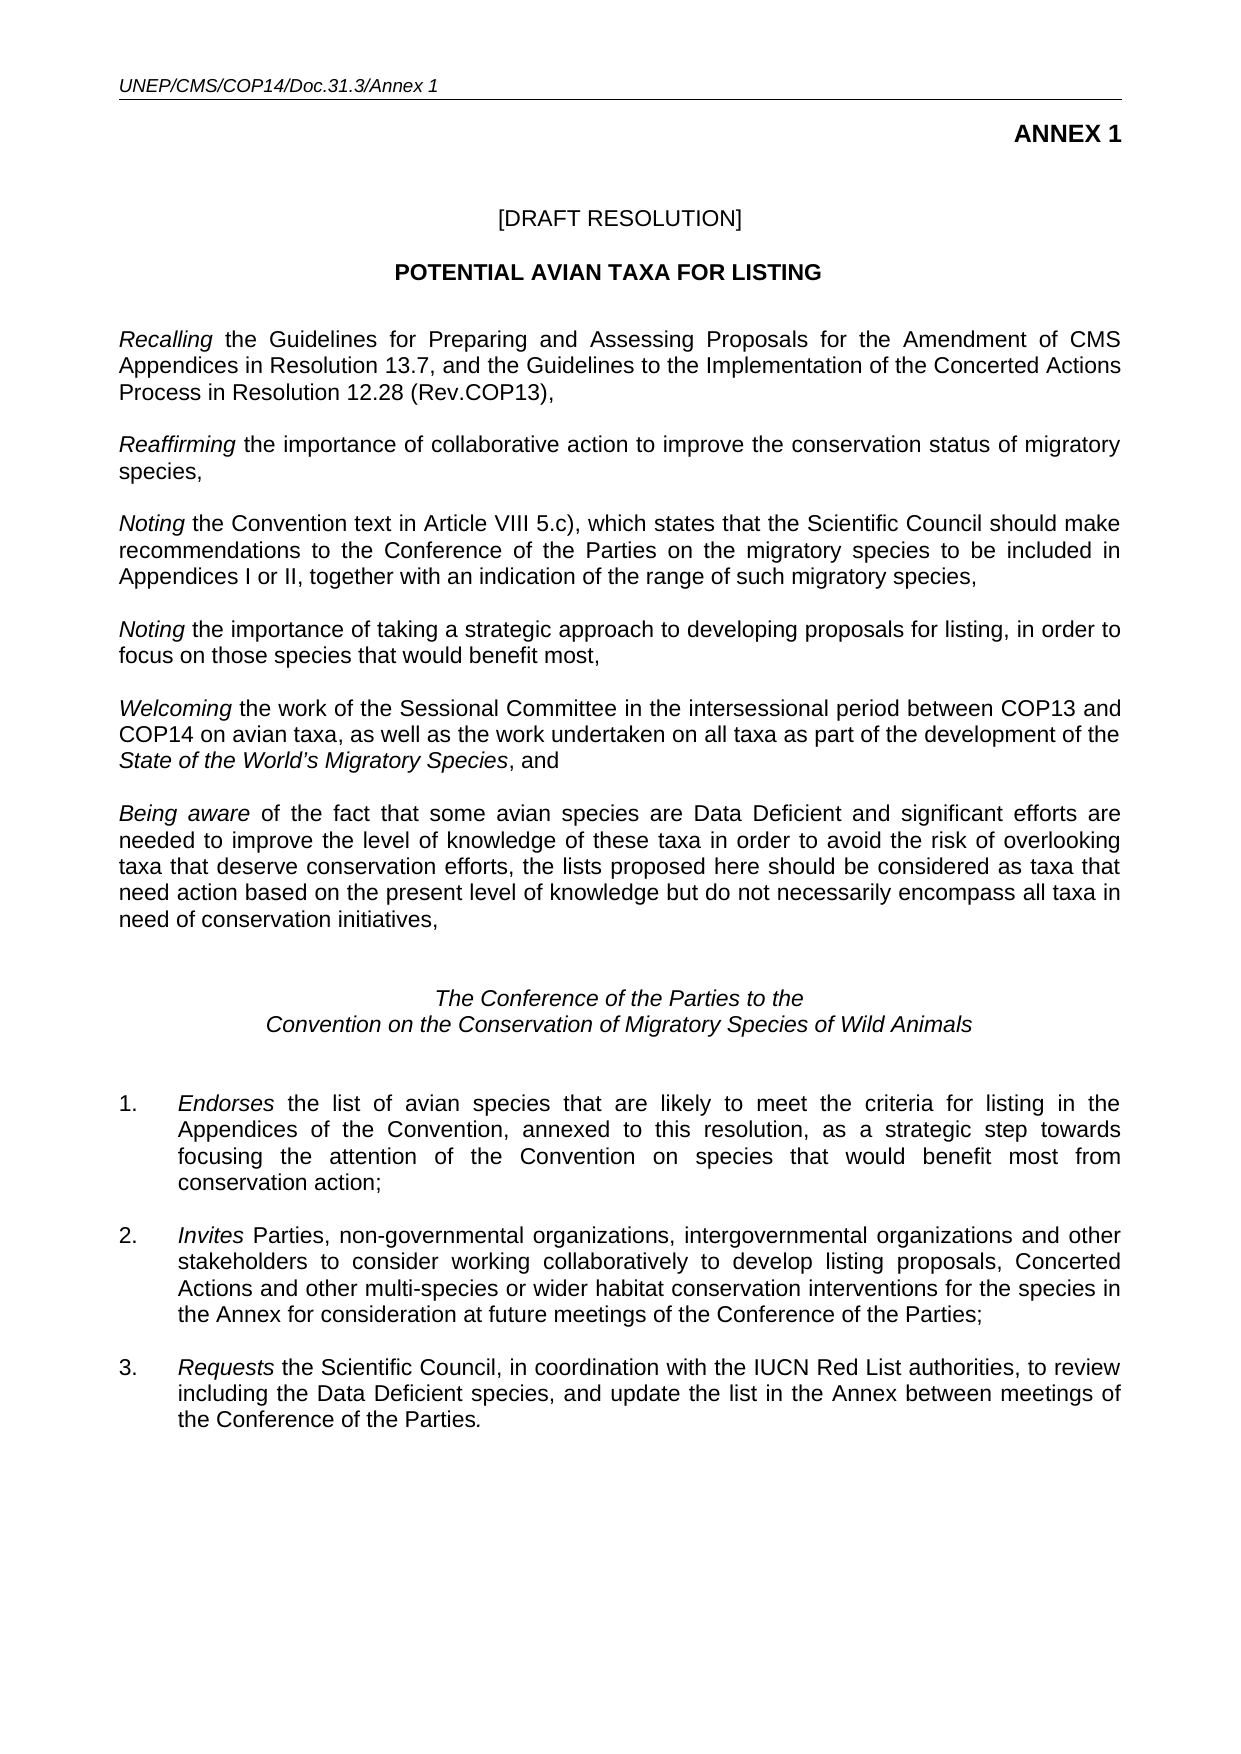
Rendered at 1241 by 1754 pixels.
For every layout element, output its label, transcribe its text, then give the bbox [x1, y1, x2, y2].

text [DRAFT RESOLUTION] [118, 205, 1122, 231]
text Reaffirming the importance of collaborative action to improve the conservation status of migratory species, [118, 431, 1122, 484]
text Annex 1 [118, 118, 1122, 147]
text Convention on the Conservation of Migratory Species of Wild Animals [118, 1011, 1122, 1037]
list Requests the Scientific Council, in coordination with the IUCN Red List authorities, to review including the Data Deficient species, and update the list in the Annex between meetings of the Conference of the Parties. [118, 1354, 1122, 1433]
text POTENTIAL AVIAN TAXA FOR LISTING [57, 259, 1159, 285]
text Noting the importance of taking a strategic approach to developing proposals for listing, in order to focus on those species that would benefit most, [118, 616, 1122, 668]
text Welcoming the work of the Sessional Committee in the intersessional period between COP13 and COP14 on avian taxa, as well as the work undertaken on all taxa as part of the development of the State of the World’s Migratory Species, and [118, 695, 1122, 774]
text The Conference of the Parties to the [118, 985, 1122, 1011]
text Being aware of the fact that some avian species are Data Deficient and significant efforts are needed to improve the level of knowledge of these taxa in order to avoid the risk of overlooking taxa that deserve conservation efforts, the lists proposed here should be considered as taxa that need action based on the present level of knowledge but do not necessarily encompass all taxa in need of conservation initiatives, [118, 800, 1122, 932]
list Endorses the list of avian species that are likely to meet the criteria for listing in the Appendices of the Convention, annexed to this resolution, as a strategic step towards focusing the attention of the Convention on species that would benefit most from conservation action; [118, 1090, 1122, 1196]
text Noting the Convention text in Article VIII 5.c), which states that the Scientific Council should make recommendations to the Conference of the Parties on the migratory species to be included in Appendices I or II, together with an indication of the range of such migratory species, [118, 510, 1122, 589]
text Recalling the Guidelines for Preparing and Assessing Proposals for the Amendment of CMS Appendices in Resolution 13.7, and the Guidelines to the Implementation of the Concerted Actions Process in Resolution 12.28 (Rev.COP13), [118, 326, 1122, 405]
list Invites Parties, non-governmental organizations, intergovernmental organizations and other stakeholders to consider working collaboratively to develop listing proposals, Concerted Actions and other multi-species or wider habitat conservation interventions for the species in the Annex for consideration at future meetings of the Conference of the Parties; [118, 1222, 1122, 1327]
